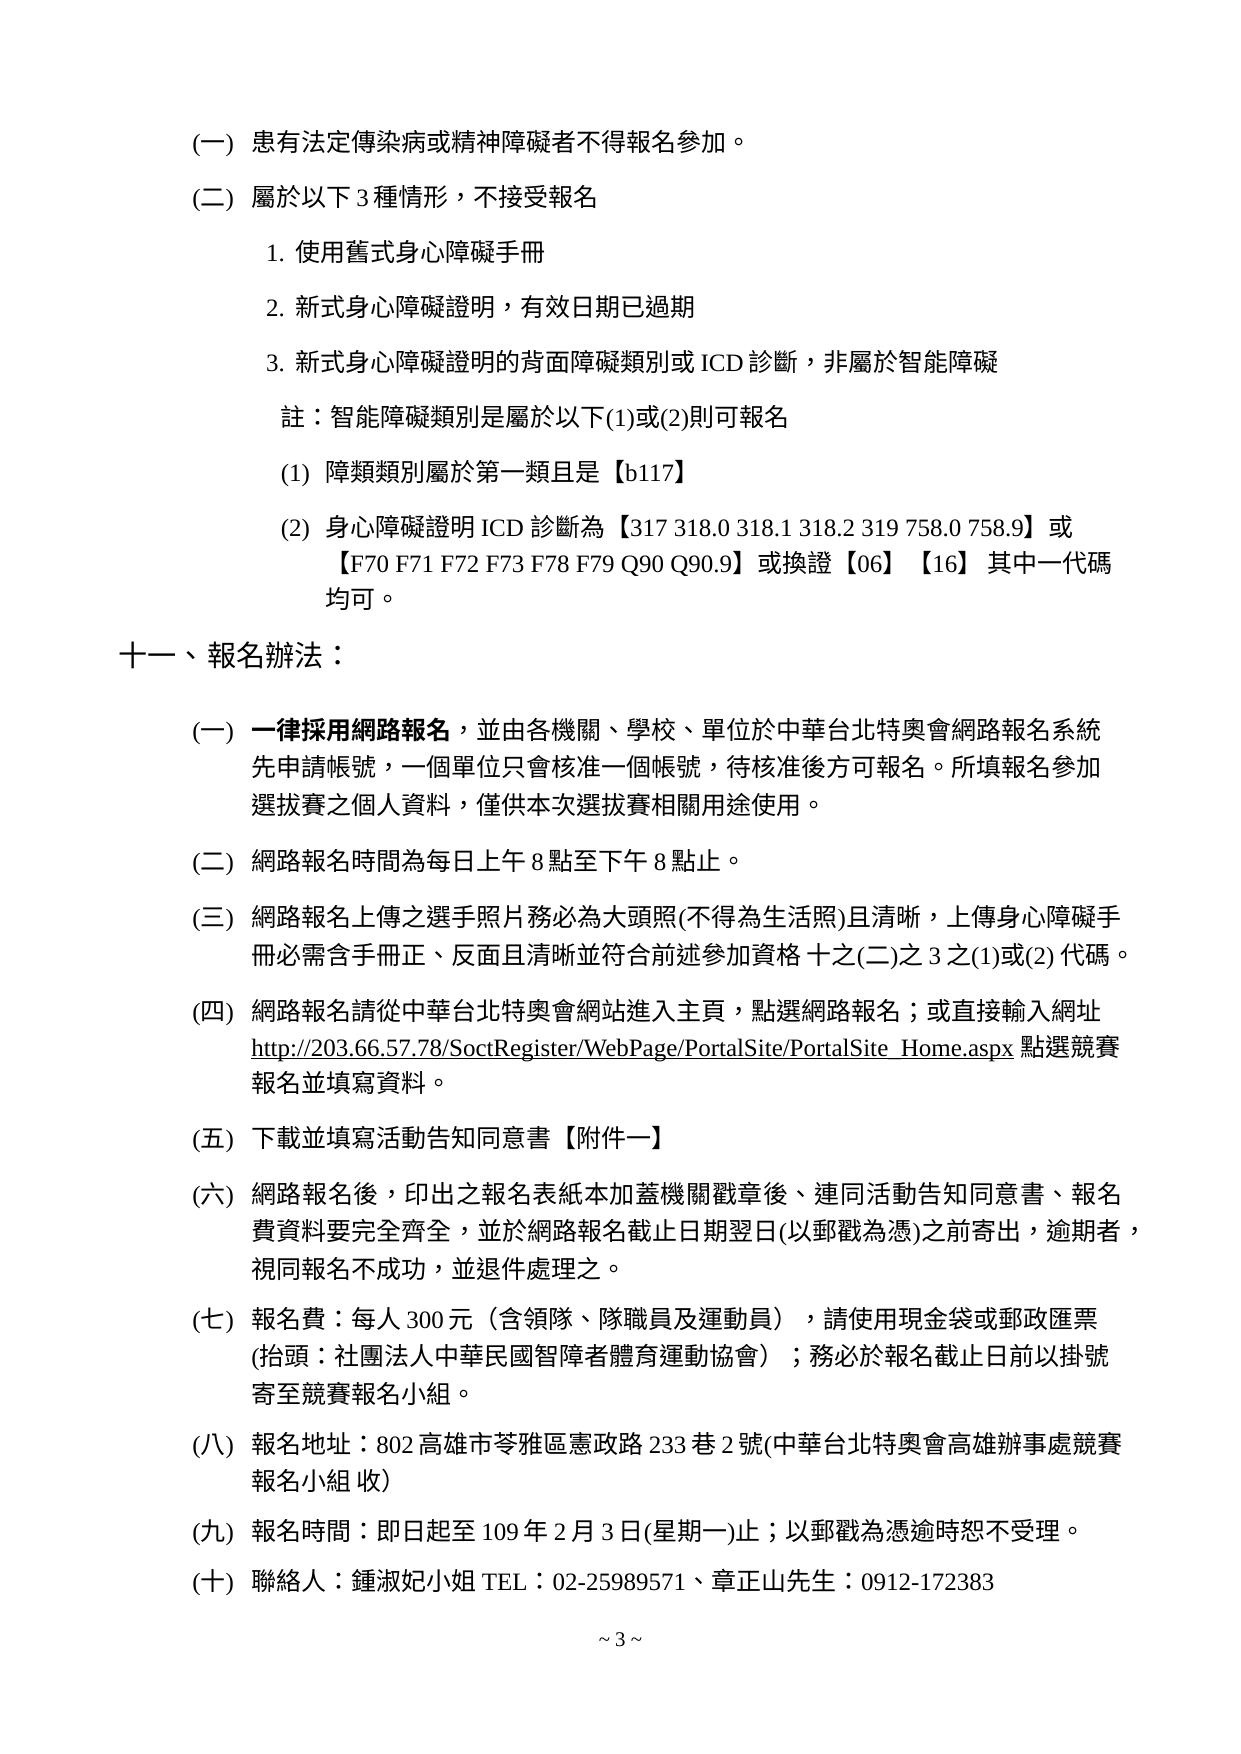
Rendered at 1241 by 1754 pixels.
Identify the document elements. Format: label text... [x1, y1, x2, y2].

list 報名辦法： [118, 616, 1122, 691]
list 障類類別屬於第一類且是【b117】 [281, 452, 1122, 488]
list 報名地址：802高雄市苓雅區憲政路233巷2號(中華台北特奧會高雄辦事處競賽報名小組 收） [192, 1423, 1122, 1498]
list 網路報名上傳之選手照片務必為大頭照(不得為生活照)且清晰，上傳身心障礙手冊必需含手冊正、反面且清晰並符合前述參加資格 十之(二)之3之(1)或(2) 代碼。 [192, 897, 1122, 972]
list 報名費：每人300元（含領隊、隊職員及運動員），請使用現金袋或郵政匯票(抬頭：社團法人中華民國智障者體育運動協會）；務必於報名截止日前以掛號寄至競賽報名小組。 [192, 1298, 1122, 1411]
list 使用舊式身心障礙手冊 [266, 232, 1122, 268]
list 新式身心障礙證明的背面障礙類別或ICD診斷，非屬於智能障礙 [266, 342, 1122, 378]
list 患有法定傳染病或精神障礙者不得報名參加。 [192, 122, 1122, 158]
list 一律採用網路報名，並由各機關、學校、單位於中華台北特奧會網路報名系統先申請帳號，一個單位只會核准一個帳號，待核准後方可報名。所填報名參加選拔賽之個人資料，僅供本次選拔賽相關用途使用。 [192, 710, 1122, 822]
list 網路報名後，印出之報名表紙本加蓋機關戳章後、連同活動告知同意書、報名費資料要完全齊全，並於網路報名截止日期翌日(以郵戳為憑)之前寄出，逾期者，視同報名不成功，並退件處理之。 [192, 1173, 1122, 1286]
list 網路報名時間為每日上午8點至下午8點止。 [192, 841, 1122, 878]
list 聯絡人：鍾淑妃小姐 TEL：02-25989571、章正山先生：0912-172383 [192, 1561, 1122, 1598]
list 下載並填寫活動告知同意書【附件一】 [192, 1118, 1122, 1155]
list 新式身心障礙證明，有效日期已過期 [266, 287, 1122, 323]
list 報名時間：即日起至109年2月3日(星期一)止；以郵戳為憑逾時恕不受理。 [192, 1511, 1122, 1548]
list 身心障礙證明 ICD 診斷為【317 318.0 318.1 318.2 319 758.0 758.9】或【F70 F71 F72 F73 F78 F79 Q90 Q90.9】或換證【06】【16】 其中一代碼均可。 [281, 507, 1122, 616]
list 網路報名請從中華台北特奧會網站進入主頁，點選網路報名；或直接輸入網址 http://203.66.57.78/SoctRegister/WebPage/PortalSite/PortalSite_Home.aspx 點選競賽報名並填寫資料。 [192, 991, 1122, 1100]
list 屬於以下3種情形，不接受報名 [192, 177, 1122, 213]
text 註：智能障礙類別是屬於以下(1)或(2)則可報名 [281, 397, 1122, 433]
